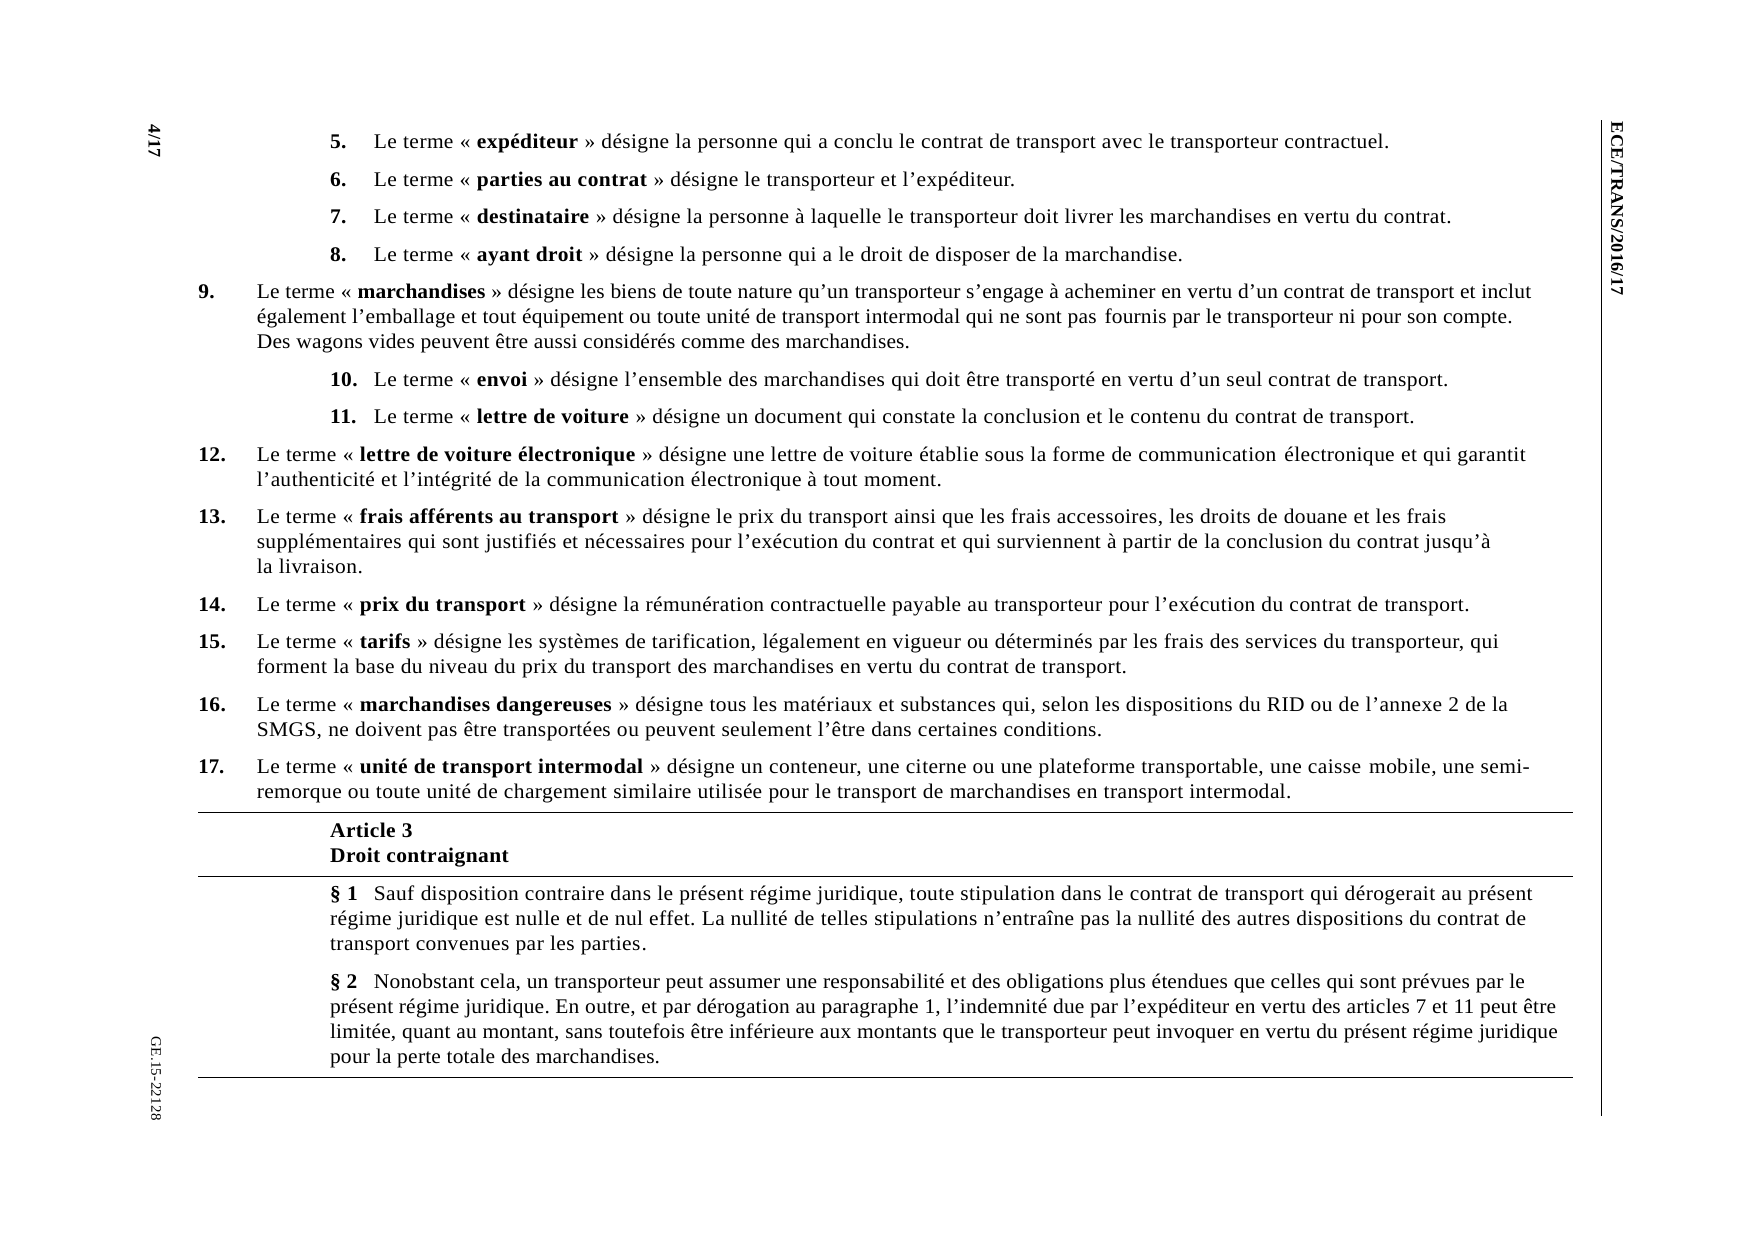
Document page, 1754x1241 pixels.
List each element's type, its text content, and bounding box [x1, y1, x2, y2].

table_cell 14. Le terme « prix du transport » désigne la rémunération contractuelle payable au transporteur pour l’exécution du contrat de transport. [198, 587, 1572, 624]
table_cell Article 3 Droit contraignant [198, 813, 1572, 876]
table_cell 5. Le terme « expéditeur » désigne la personne qui a conclu le contrat de transport avec le transporteur contractuel. [198, 125, 1572, 162]
table_cell 6. Le terme « parties au contrat » désigne le transporteur et l’expéditeur. [198, 162, 1572, 199]
table_cell 13. Le terme « frais afférents au transport » désigne le prix du transport ainsi que les frais accessoires, les droits de douane et les frais supplémentaires qui sont justifiés et nécessaires pour l’exécution du contrat et qui surviennent à partir de la conclusion du contrat jusqu’à la livraison. [198, 500, 1572, 587]
table_cell § 1 Sauf disposition contraire dans le présent régime juridique, toute stipulation dans le contrat de transport qui dérogerait au présent régime juridique est nulle et de nul effet. La nullité de telles stipulations n’entraîne pas la nullité des autres dispositions du contrat de transport convenues par les parties. [198, 877, 1572, 964]
table_cell 16. Le terme « marchandises dangereuses » désigne tous les matériaux et substances qui, selon les dispositions du RID ou de l’annexe 2 de la SMGS, ne doivent pas être transportées ou peuvent seulement l’être dans certaines conditions. [198, 687, 1572, 749]
table_cell 8. Le terme « ayant droit » désigne la personne qui a le droit de disposer de la marchandise. [198, 237, 1572, 274]
table_cell 11. Le terme « lettre de voiture » désigne un document qui constate la conclusion et le contenu du contrat de transport. [198, 400, 1572, 437]
table_cell 12. Le terme « lettre de voiture électronique » désigne une lettre de voiture établie sous la forme de communication électronique et qui garantit l’authenticité et l’intégrité de la communication électronique à tout moment. [198, 437, 1572, 499]
table_cell 15. Le terme « tarifs » désigne les systèmes de tarification, légalement en vigueur ou déterminés par les frais des services du transporteur, qui forment la base du niveau du prix du transport des marchandises en vertu du contrat de transport. [198, 625, 1572, 687]
table_cell § 2 Nonobstant cela, un transporteur peut assumer une responsabilité et des obligations plus étendues que celles qui sont prévues par le présent régime juridique. En outre, et par dérogation au paragraphe 1, l’indemnité due par l’expéditeur en vertu des articles 7 et 11 peut être limitée, quant au montant, sans toutefois être inférieure aux montants que le transporteur peut invoquer en vertu du présent régime juridique pour la perte totale des marchandises. [198, 964, 1572, 1077]
table_cell 7. Le terme « destinataire » désigne la personne à laquelle le transporteur doit livrer les marchandises en vertu du contrat. [198, 200, 1572, 237]
table_cell 17. Le terme « unité de transport intermodal » désigne un conteneur, une citerne ou une plateforme transportable, une caisse mobile, une semi-remorque ou toute unité de chargement similaire utilisée pour le transport de marchandises en transport intermodal. [198, 750, 1572, 812]
table_cell 9. Le terme « marchandises » désigne les biens de toute nature qu’un transporteur s’engage à acheminer en vertu d’un contrat de transport et inclut également l’emballage et tout équipement ou toute unité de transport intermodal qui ne sont pas fournis par le transporteur ni pour son compte. Des wagons vides peuvent être aussi considérés comme des marchandises. [198, 275, 1572, 362]
table_cell 10. Le terme « envoi » désigne l’ensemble des marchandises qui doit être transporté en vertu d’un seul contrat de transport. [198, 362, 1572, 399]
